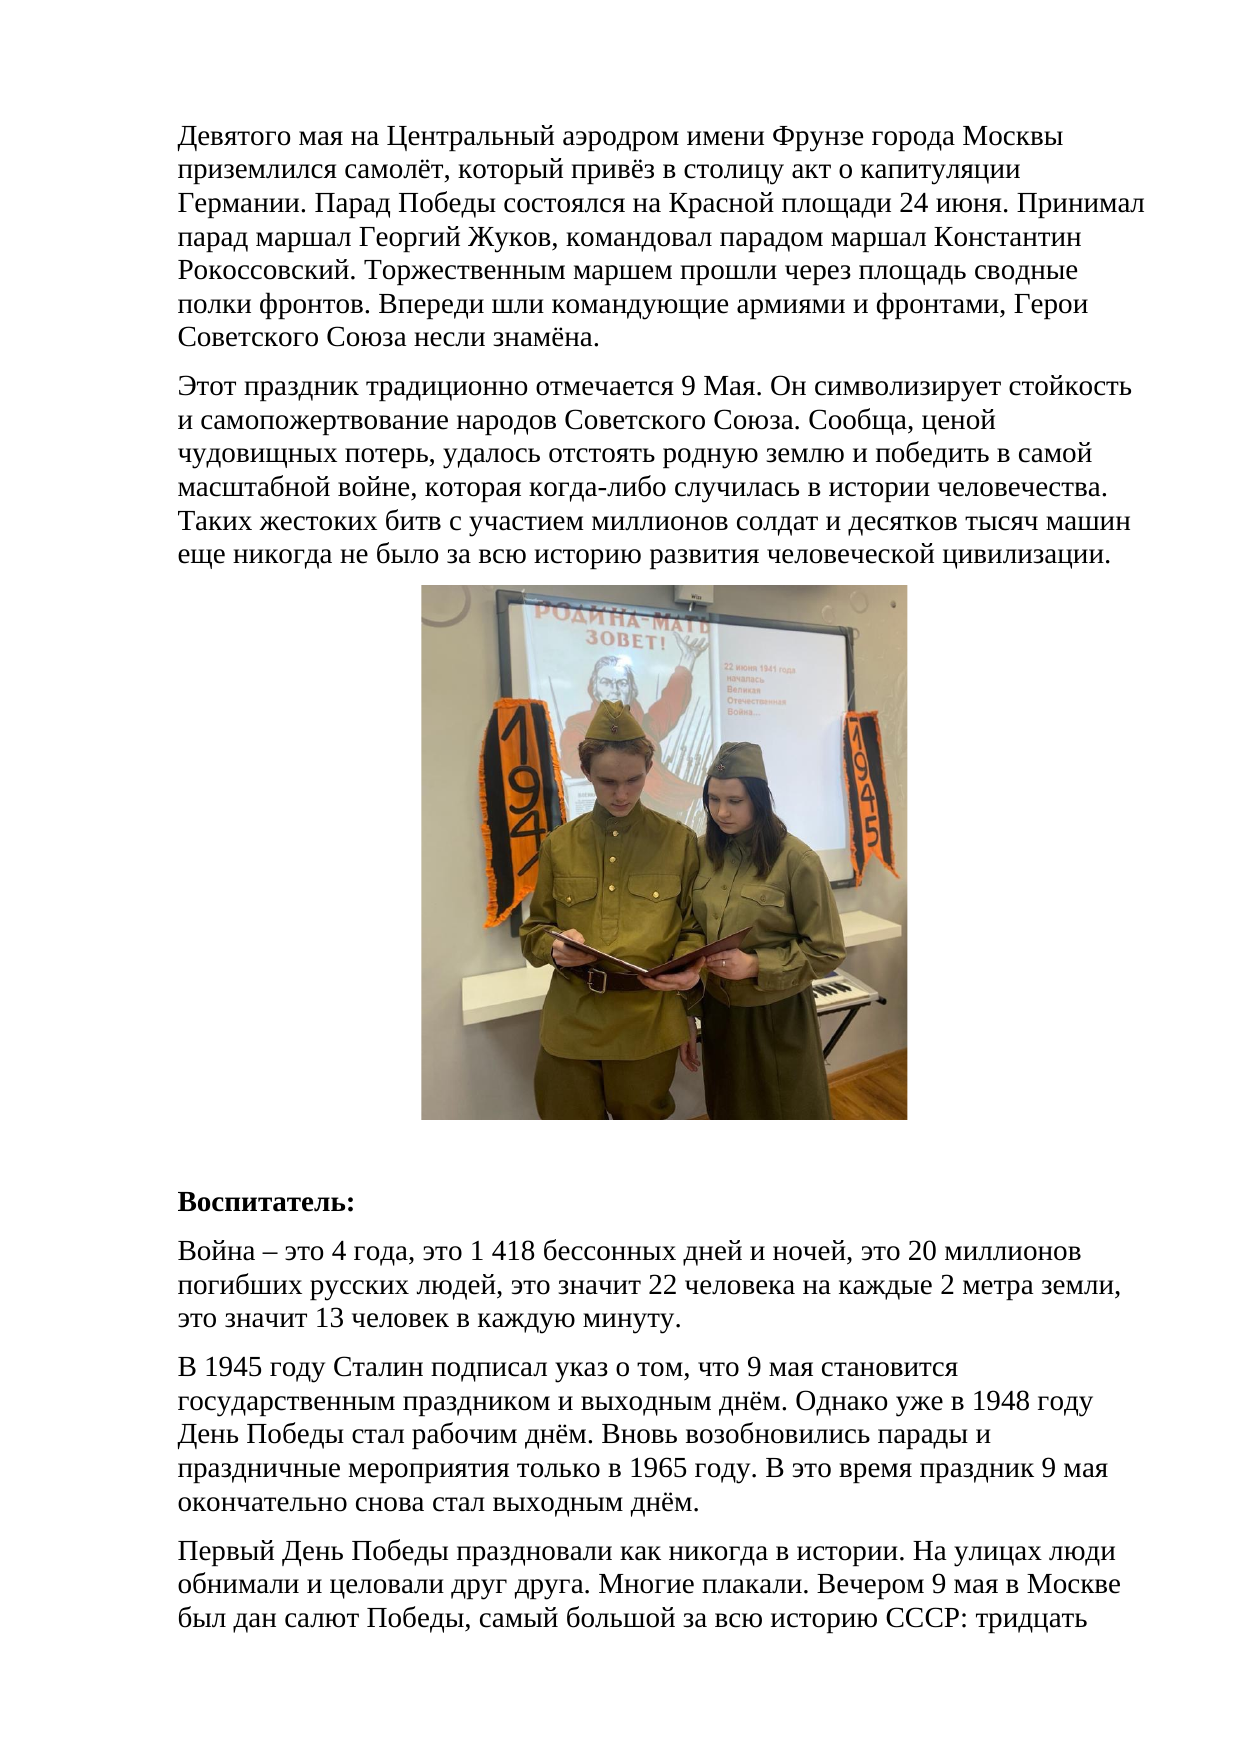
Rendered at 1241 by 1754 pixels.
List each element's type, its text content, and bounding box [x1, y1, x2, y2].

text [177, 1533, 1152, 1633]
text Война – это 4 года, это 1 418 бессонных дней и ночей, это 20 миллионов погибших русских людей, это значит 22 человека на каждые 2 метра земли, это значит 13 человек в каждую минуту. [177, 1233, 1152, 1334]
text Девятого мая на Центральный аэродром имени Фрунзе города Москвы приземлился самолёт, который привёз в столицу акт о капитуляции Германии. Парад Победы состоялся на Красной площади 24 июня. Принимал парад маршал Георгий Жуков, командовал парадом маршал Константин Рокоссовский. Торжественным маршем прошли через площадь сводные полки фронтов. Впереди шли командующие армиями и фронтами, Герои Советского Союза несли знамёна. [177, 118, 1152, 353]
text Этот праздник традиционно отмечается 9 Мая. Он символизирует стойкость и самопожертвование народов Советского Союза. Сообща, ценой чудовищных потерь, удалось отстоять родную землю и победить в самой масштабной войне, которая когда-либо случилась в истории человечества. Таких жестоких битв с участием миллионов солдат и десятков тысяч машин еще никогда не было за всю историю развития человеческой цивилизации. [177, 368, 1152, 570]
text В 1945 году Сталин подписал указ о том, что 9 мая становится государственным праздником и выходным днём. Однако уже в 1948 году День Победы стал рабочим днём. Вновь возобновились парады и праздничные мероприятия только в 1965 году. В это время праздник 9 мая окончательно снова стал выходным днём. [177, 1349, 1152, 1517]
picture [421, 585, 908, 1120]
text Воспитатель: [177, 1184, 1152, 1218]
